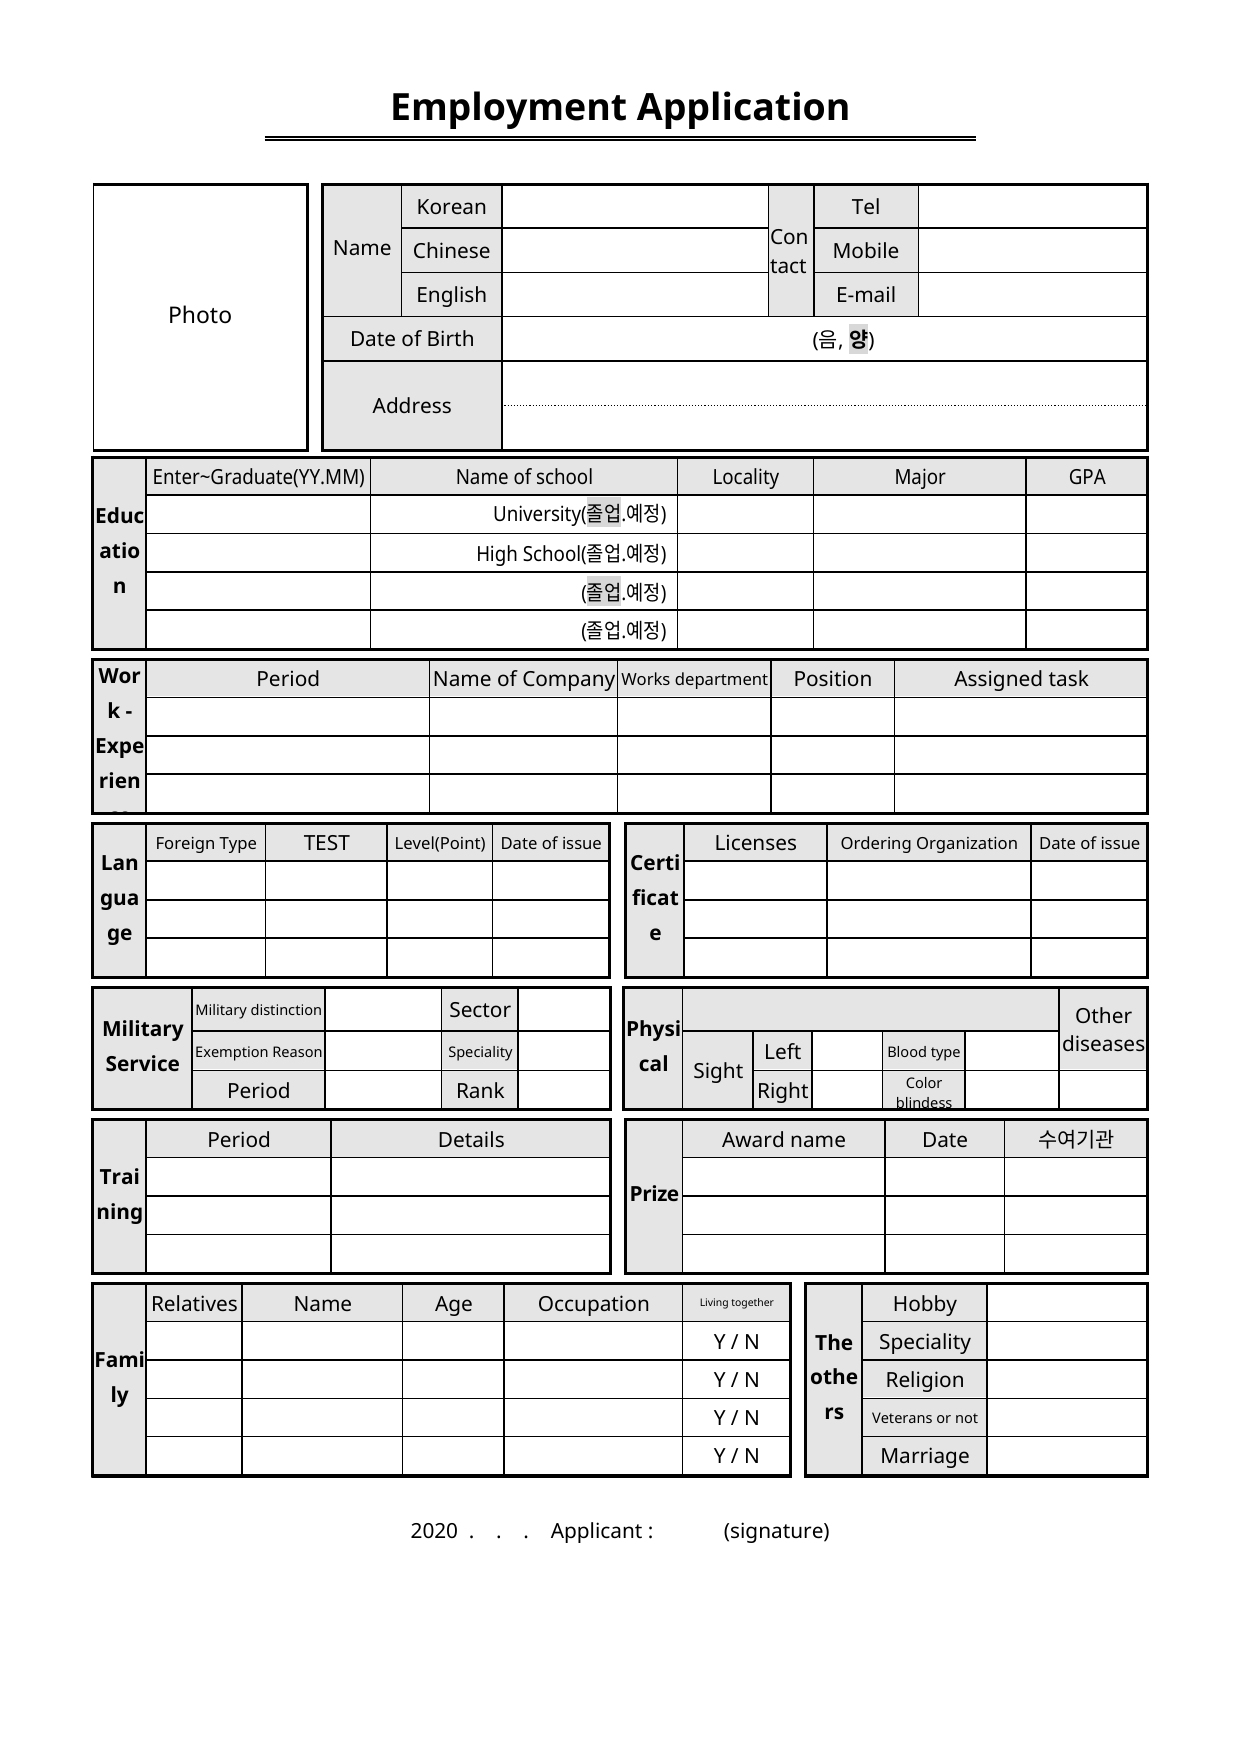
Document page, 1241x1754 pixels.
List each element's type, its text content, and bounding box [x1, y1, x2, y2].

table_cell [772, 698, 894, 735]
table_cell [814, 611, 1025, 648]
table_header 수여기관 [1005, 1121, 1146, 1157]
table_header Other diseases [1060, 989, 1146, 1069]
table_cell [147, 496, 370, 532]
table_cell [266, 862, 386, 899]
table_cell [147, 1437, 241, 1474]
table_header [326, 989, 441, 1030]
table_header Education [94, 459, 145, 648]
table_header [683, 989, 1058, 1030]
table_header Locality [678, 459, 813, 494]
table_header Details [332, 1121, 609, 1157]
table_cell [919, 273, 1146, 316]
table_cell [886, 1197, 1004, 1233]
table_cell [813, 1032, 882, 1069]
table_cell [683, 1158, 884, 1195]
table_cell [430, 737, 617, 773]
table_header Language [94, 825, 145, 976]
table_cell [147, 1235, 330, 1272]
table_cell [886, 1235, 1004, 1272]
table_cell Y / N [683, 1322, 789, 1359]
table_header Occupation [505, 1285, 682, 1321]
table_cell [147, 534, 370, 571]
table_header [309, 183, 321, 449]
table_cell [1005, 1158, 1146, 1195]
table_header [612, 1118, 624, 1272]
table_cell [243, 1322, 402, 1359]
table_header Award name [683, 1121, 884, 1157]
table_cell [147, 901, 265, 937]
table_header The others [807, 1285, 861, 1474]
table_cell [828, 862, 1030, 899]
table_cell Blood type [883, 1032, 964, 1069]
table_header Major [814, 459, 1025, 494]
table_header Name [324, 186, 401, 316]
table_header Foreign Type [147, 825, 265, 860]
text 2020 . . . Applicant : (signature) [75, 1516, 1165, 1544]
table_cell Sight [683, 1032, 752, 1108]
table_cell Date of Birth [324, 317, 501, 360]
table_cell English [402, 273, 501, 316]
table_header TEST [266, 825, 386, 860]
table_header [611, 822, 624, 976]
table_cell [388, 939, 492, 976]
table_header Name [243, 1285, 402, 1321]
table_cell [1032, 939, 1146, 976]
table_header GPA [1027, 459, 1146, 494]
table_cell [403, 1322, 503, 1359]
table_cell Y / N [683, 1437, 789, 1474]
table_header Family [94, 1285, 145, 1474]
table_header Position [772, 661, 894, 696]
table_header Date of issue [1032, 825, 1146, 860]
table_cell [988, 1437, 1146, 1474]
table_header [988, 1285, 1146, 1321]
table_cell Right [754, 1071, 811, 1108]
table_header Assigned task [895, 661, 1146, 696]
table_cell [147, 1197, 330, 1233]
table_cell [147, 1361, 241, 1397]
table_header Ordering Organization [828, 825, 1030, 860]
table_cell [618, 775, 770, 812]
table_cell [388, 901, 492, 937]
table_header Date [886, 1121, 1004, 1157]
table_cell [828, 901, 1030, 937]
table_cell Veterans or not [863, 1399, 986, 1436]
table_cell Left [754, 1032, 811, 1069]
table_header [519, 989, 609, 1030]
table_header Military Service [94, 989, 191, 1108]
table_cell Chinese [402, 229, 501, 271]
table_cell [1027, 496, 1146, 532]
table_cell [678, 573, 813, 609]
table_cell Y / N [683, 1361, 789, 1397]
table_cell [683, 1235, 884, 1272]
table_cell E-mail [815, 273, 918, 316]
table_cell [403, 1437, 503, 1474]
table_cell [266, 901, 386, 937]
table_cell [388, 862, 492, 899]
table_cell High School(졸업.예정) [371, 534, 677, 571]
table_cell [505, 1437, 682, 1474]
table_cell [1005, 1235, 1146, 1272]
table_cell [147, 573, 370, 609]
table_cell [618, 698, 770, 735]
table_cell [266, 939, 386, 976]
table_cell (졸업.예정) [371, 611, 677, 648]
table_cell [813, 1071, 882, 1108]
table_cell [332, 1158, 609, 1195]
table_cell Period [193, 1071, 324, 1108]
table_cell [685, 901, 826, 937]
table_cell [678, 534, 813, 571]
table_cell [403, 1399, 503, 1436]
table_cell [772, 775, 894, 812]
table_cell [895, 698, 1146, 735]
table_header Licenses [685, 825, 826, 860]
table_cell [326, 1032, 441, 1069]
table_cell [1032, 862, 1146, 899]
table_cell [505, 1399, 682, 1436]
table_cell [147, 775, 429, 812]
table_cell Exemption Reason [193, 1032, 324, 1069]
table_cell [430, 775, 617, 812]
table_cell [403, 1361, 503, 1397]
table_cell Marriage [863, 1437, 986, 1474]
table_cell [332, 1235, 609, 1272]
table_cell [685, 939, 826, 976]
table_cell [988, 1361, 1146, 1397]
table_header Relatives [147, 1285, 241, 1321]
table_cell University(졸업.예정) ) [371, 496, 677, 532]
table_cell [678, 496, 813, 532]
table_cell [886, 1158, 1004, 1195]
table_cell [966, 1071, 1058, 1108]
table_cell [772, 737, 894, 773]
table_cell [919, 229, 1146, 271]
table_cell [326, 1071, 441, 1108]
table_cell [678, 611, 813, 648]
table_cell [503, 362, 1146, 404]
table_cell [1060, 1071, 1146, 1108]
table_header Prize [627, 1121, 682, 1272]
table_cell [814, 496, 1025, 532]
table_header Hobby [863, 1285, 986, 1321]
table_cell [1027, 611, 1146, 648]
table_cell [1027, 573, 1146, 609]
table_cell Mobile [815, 229, 918, 271]
table_cell [618, 737, 770, 773]
table_cell [988, 1322, 1146, 1359]
table_cell [493, 901, 608, 937]
table_cell [503, 317, 768, 360]
table_cell [685, 862, 826, 899]
table_cell [243, 1361, 402, 1397]
table_cell [243, 1437, 402, 1474]
table_cell Speciality [863, 1322, 986, 1359]
table_header Certificate [627, 825, 683, 976]
table_cell [147, 611, 370, 648]
table_cell [505, 1322, 682, 1359]
table_cell Religion [863, 1361, 986, 1397]
table_cell Speciality [442, 1032, 517, 1069]
table_cell [147, 698, 429, 735]
table_cell [243, 1399, 402, 1436]
table_cell [683, 1197, 884, 1233]
table_header Sector [442, 989, 517, 1030]
table_header [503, 186, 768, 227]
table_cell [503, 273, 768, 316]
table_header Enter~Graduate(YY.MM) [147, 459, 370, 494]
table_cell [503, 229, 768, 271]
table_header Level(Point) [388, 825, 492, 860]
table_cell [147, 939, 265, 976]
table_cell [918, 317, 1146, 360]
table_cell [147, 862, 265, 899]
table_header Name of Company [430, 661, 617, 696]
table_cell [147, 1322, 241, 1359]
table_header Korean [402, 186, 501, 227]
table_header Photo [94, 186, 306, 449]
table_cell [988, 1399, 1146, 1436]
table_cell [332, 1197, 609, 1233]
table_cell [814, 534, 1025, 571]
table_header Employment Application [265, 75, 976, 136]
table_cell [430, 698, 617, 735]
table_cell [493, 939, 608, 976]
table_header Tel [815, 186, 918, 227]
table_header Period [147, 661, 429, 696]
table_cell [895, 737, 1146, 773]
table_header Date of issue [493, 825, 608, 860]
table_cell [147, 1158, 330, 1195]
table_cell [147, 1399, 241, 1436]
table_header Training [94, 1121, 145, 1272]
table_cell [147, 737, 429, 773]
table_cell [1032, 901, 1146, 937]
table_cell [814, 573, 1025, 609]
table_cell [519, 1032, 609, 1069]
table_header Period [147, 1121, 330, 1157]
table_header Works department [618, 661, 770, 696]
table_cell [966, 1032, 1058, 1069]
table_header [612, 986, 622, 1108]
table_header Physical [625, 989, 682, 1108]
table_cell [1005, 1197, 1146, 1233]
table_header Military distinction [193, 989, 324, 1030]
table_header Living together [683, 1285, 789, 1321]
table_cell (음, 양) [769, 317, 918, 360]
table_cell [519, 1071, 609, 1108]
table_cell [895, 775, 1146, 812]
table_header Age [403, 1285, 503, 1321]
table_cell [828, 939, 1030, 976]
table_cell [503, 405, 1146, 449]
table_cell [493, 862, 608, 899]
table_cell Rank [442, 1071, 517, 1108]
table_cell Color blindess [883, 1071, 964, 1108]
table_cell (졸업.예정) [371, 573, 677, 609]
table_cell Address [324, 362, 501, 449]
table_cell [505, 1361, 682, 1397]
table_header Work -Experience [94, 661, 145, 812]
table_header Name of school [371, 459, 677, 494]
table_header Contact [769, 186, 813, 316]
table_header [792, 1282, 804, 1474]
table_cell Y / N [683, 1399, 789, 1436]
table_header [919, 186, 1146, 227]
table_cell [1027, 534, 1146, 571]
